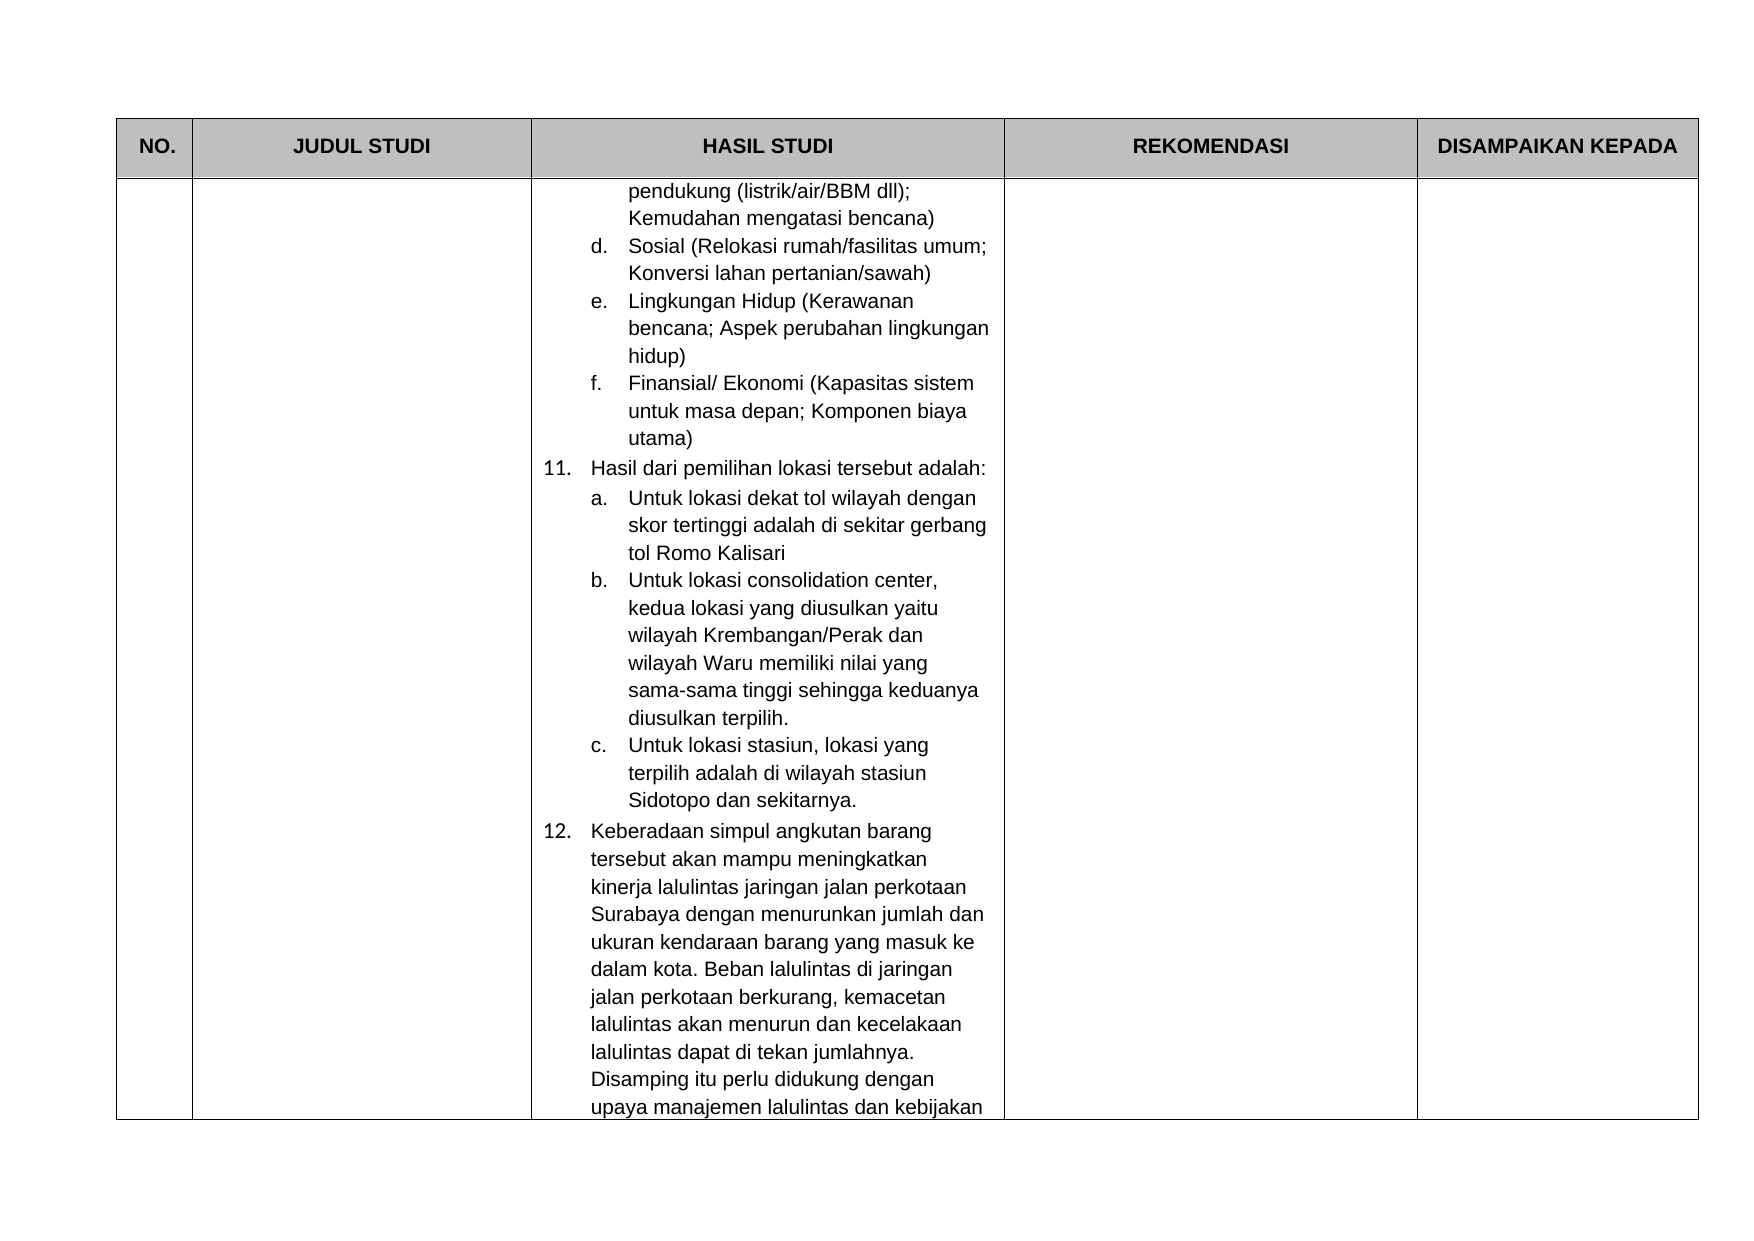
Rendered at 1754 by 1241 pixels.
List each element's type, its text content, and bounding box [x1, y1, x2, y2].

table_cell 7 [117, 179, 192, 1119]
table_header REKOMENDASI [1005, 119, 1417, 177]
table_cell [532, 179, 1004, 1119]
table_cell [1005, 179, 1417, 1119]
table_header DISAMPAIKAN KEPADA [1418, 119, 1698, 177]
table_header JUDUL STUDI [193, 119, 531, 177]
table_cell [193, 179, 531, 1119]
table_header NO. [117, 119, 192, 177]
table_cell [1418, 179, 1698, 1119]
table_header HASIL STUDI [532, 119, 1004, 177]
